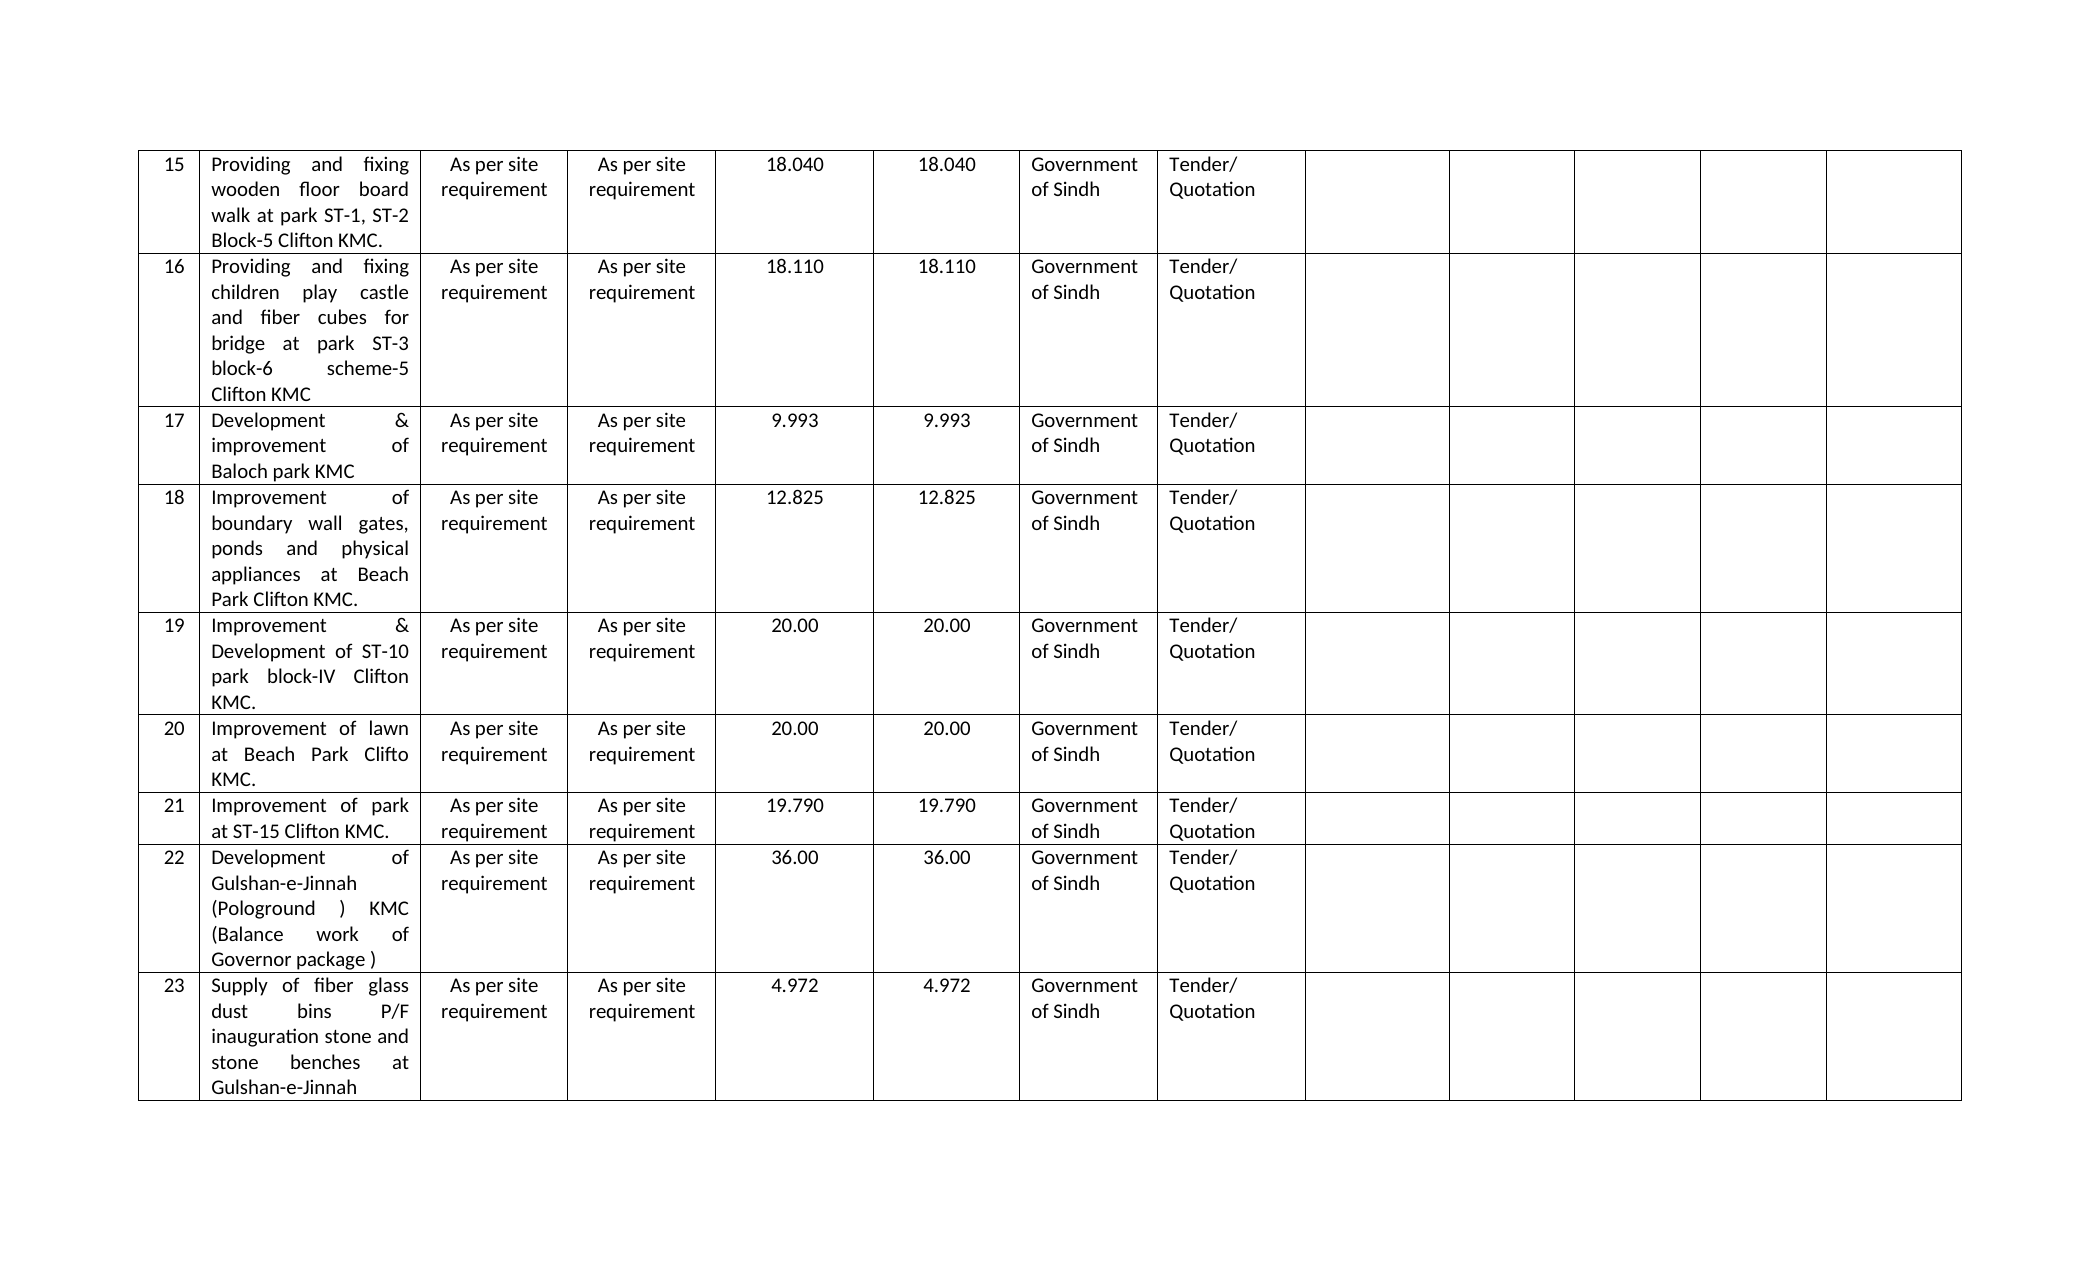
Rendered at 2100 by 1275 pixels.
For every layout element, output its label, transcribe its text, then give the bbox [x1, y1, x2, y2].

table_cell [1701, 973, 1826, 1100]
table_cell [1575, 151, 1700, 253]
table_cell [1827, 715, 1961, 792]
table_cell 20.00 [874, 613, 1019, 714]
table_cell As per site requirement [421, 485, 567, 612]
table_cell Improvement of lawn at Beach Park Clifto KMC. [200, 715, 420, 792]
table_cell Improvement & Development of ST-10 park block-IV Clifton KMC. [200, 613, 420, 714]
table_cell [1827, 793, 1961, 843]
table_cell As per site requirement [568, 845, 715, 972]
table_cell Tender/ Quotation [1158, 613, 1305, 714]
table_cell [1306, 793, 1449, 843]
table_cell 4.972 [716, 973, 873, 1100]
table_cell [1575, 973, 1700, 1100]
table_cell As per site requirement [568, 407, 715, 483]
table_cell Providing and fixing children play castle and fiber cubes for bridge at park ST-3 block-6 scheme-5 Clifton KMC [200, 254, 420, 406]
table_cell 16 [139, 254, 199, 406]
table_cell Government of Sindh [1020, 485, 1157, 612]
table_cell [1575, 793, 1700, 843]
table_cell [1450, 715, 1574, 792]
table_cell Government of Sindh [1020, 715, 1157, 792]
table_cell [1306, 254, 1449, 406]
table_cell [1701, 793, 1826, 843]
table_cell 4.972 [874, 973, 1019, 1100]
table_cell [1575, 845, 1700, 972]
table_cell 20 [139, 715, 199, 792]
table_cell [1701, 407, 1826, 483]
table_cell Providing and fixing wooden floor board walk at park ST-1, ST-2 Block-5 Clifton KMC. [200, 151, 420, 253]
table_cell As per site requirement [568, 715, 715, 792]
table_cell [1306, 485, 1449, 612]
table_cell [1701, 613, 1826, 714]
table_cell [1450, 613, 1574, 714]
table_cell 19.790 [716, 793, 873, 843]
table_cell As per site requirement [568, 613, 715, 714]
table_cell Government of Sindh [1020, 613, 1157, 714]
table_cell Tender/ Quotation [1158, 845, 1305, 972]
table_cell [1450, 845, 1574, 972]
table_cell 36.00 [716, 845, 873, 972]
table_cell [1701, 151, 1826, 253]
table_cell As per site requirement [568, 485, 715, 612]
table_cell [1575, 407, 1700, 483]
table_cell [1701, 715, 1826, 792]
table_cell Improvement of park at ST-15 Clifton KMC. [200, 793, 420, 843]
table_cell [421, 973, 567, 1100]
table_cell Tender/ Quotation [1158, 485, 1305, 612]
table_cell [1306, 407, 1449, 483]
table_cell 20.00 [716, 613, 873, 714]
table_cell Tender/ Quotation [1158, 715, 1305, 792]
table_cell [1450, 407, 1574, 483]
table_cell 18.110 [874, 254, 1019, 406]
table_cell [1827, 485, 1961, 612]
table_cell [1575, 254, 1700, 406]
table_cell [1827, 151, 1961, 253]
table_cell [1450, 793, 1574, 843]
table_cell [1701, 845, 1826, 972]
table_cell [1701, 485, 1826, 612]
table_cell Development & improvement of Baloch park KMC [200, 407, 420, 483]
table_cell Government of Sindh [1020, 151, 1157, 253]
table_cell As per site requirement [421, 715, 567, 792]
table_cell [1827, 613, 1961, 714]
table_cell [1450, 151, 1574, 253]
table_cell 18.040 [716, 151, 873, 253]
table_cell [1306, 613, 1449, 714]
table_cell 21 [139, 793, 199, 843]
table_cell 9.993 [716, 407, 873, 483]
table_cell 20.00 [716, 715, 873, 792]
table_cell [1450, 254, 1574, 406]
table_cell 12.825 [716, 485, 873, 612]
table_cell 18.040 [874, 151, 1019, 253]
table_cell As per site requirement [421, 793, 567, 843]
table_cell [1306, 715, 1449, 792]
table_cell As per site requirement [421, 613, 567, 714]
table_cell [1450, 973, 1574, 1100]
table_cell [1827, 845, 1961, 972]
table_cell [1827, 254, 1961, 406]
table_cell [200, 973, 420, 1100]
table_cell 20.00 [874, 715, 1019, 792]
table_cell [1575, 613, 1700, 714]
table_cell As per site requirement [568, 793, 715, 843]
table_cell [1306, 151, 1449, 253]
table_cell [421, 151, 567, 253]
table_cell [1575, 715, 1700, 792]
table_cell Development of Gulshan-e-Jinnah (Pologround ) KMC (Balance work of Governor package ) [200, 845, 420, 972]
table_cell Government of Sindh [1020, 254, 1157, 406]
table_cell [1827, 973, 1961, 1100]
table_cell As per site requirement [421, 845, 567, 972]
table_cell 22 [139, 845, 199, 972]
table_cell Government of Sindh [1020, 973, 1157, 1100]
table_cell 19.790 [874, 793, 1019, 843]
table_cell 18.110 [716, 254, 873, 406]
table_cell 18 [139, 485, 199, 612]
table_cell Government of Sindh [1020, 845, 1157, 972]
table_cell 36.00 [874, 845, 1019, 972]
table_cell Improvement of boundary wall gates, ponds and physical appliances at Beach Park Clifton KMC. [200, 485, 420, 612]
table_cell [1827, 407, 1961, 483]
table_cell As per site requirement [421, 407, 567, 483]
table_cell [1575, 485, 1700, 612]
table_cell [568, 973, 715, 1100]
table_cell As per site requirement [568, 254, 715, 406]
table_cell 17 [139, 407, 199, 483]
table_cell Tender/ Quotation [1158, 793, 1305, 843]
table_cell 15 [139, 151, 199, 253]
table_cell Tender/ Quotation [1158, 151, 1305, 253]
table_cell [1306, 973, 1449, 1100]
table_cell 23 [139, 973, 199, 1100]
table_cell Tender/ Quotation [1158, 407, 1305, 483]
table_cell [568, 151, 715, 253]
table_cell Tender/ Quotation [1158, 973, 1305, 1100]
table_cell 12.825 [874, 485, 1019, 612]
table_cell [1306, 845, 1449, 972]
table_cell Tender/ Quotation [1158, 254, 1305, 406]
table_cell [1450, 485, 1574, 612]
table_cell Government of Sindh [1020, 407, 1157, 483]
table_cell [1701, 254, 1826, 406]
table_cell As per site requirement [421, 254, 567, 406]
table_cell 19 [139, 613, 199, 714]
table_cell Government of Sindh [1020, 793, 1157, 843]
table_cell 9.993 [874, 407, 1019, 483]
